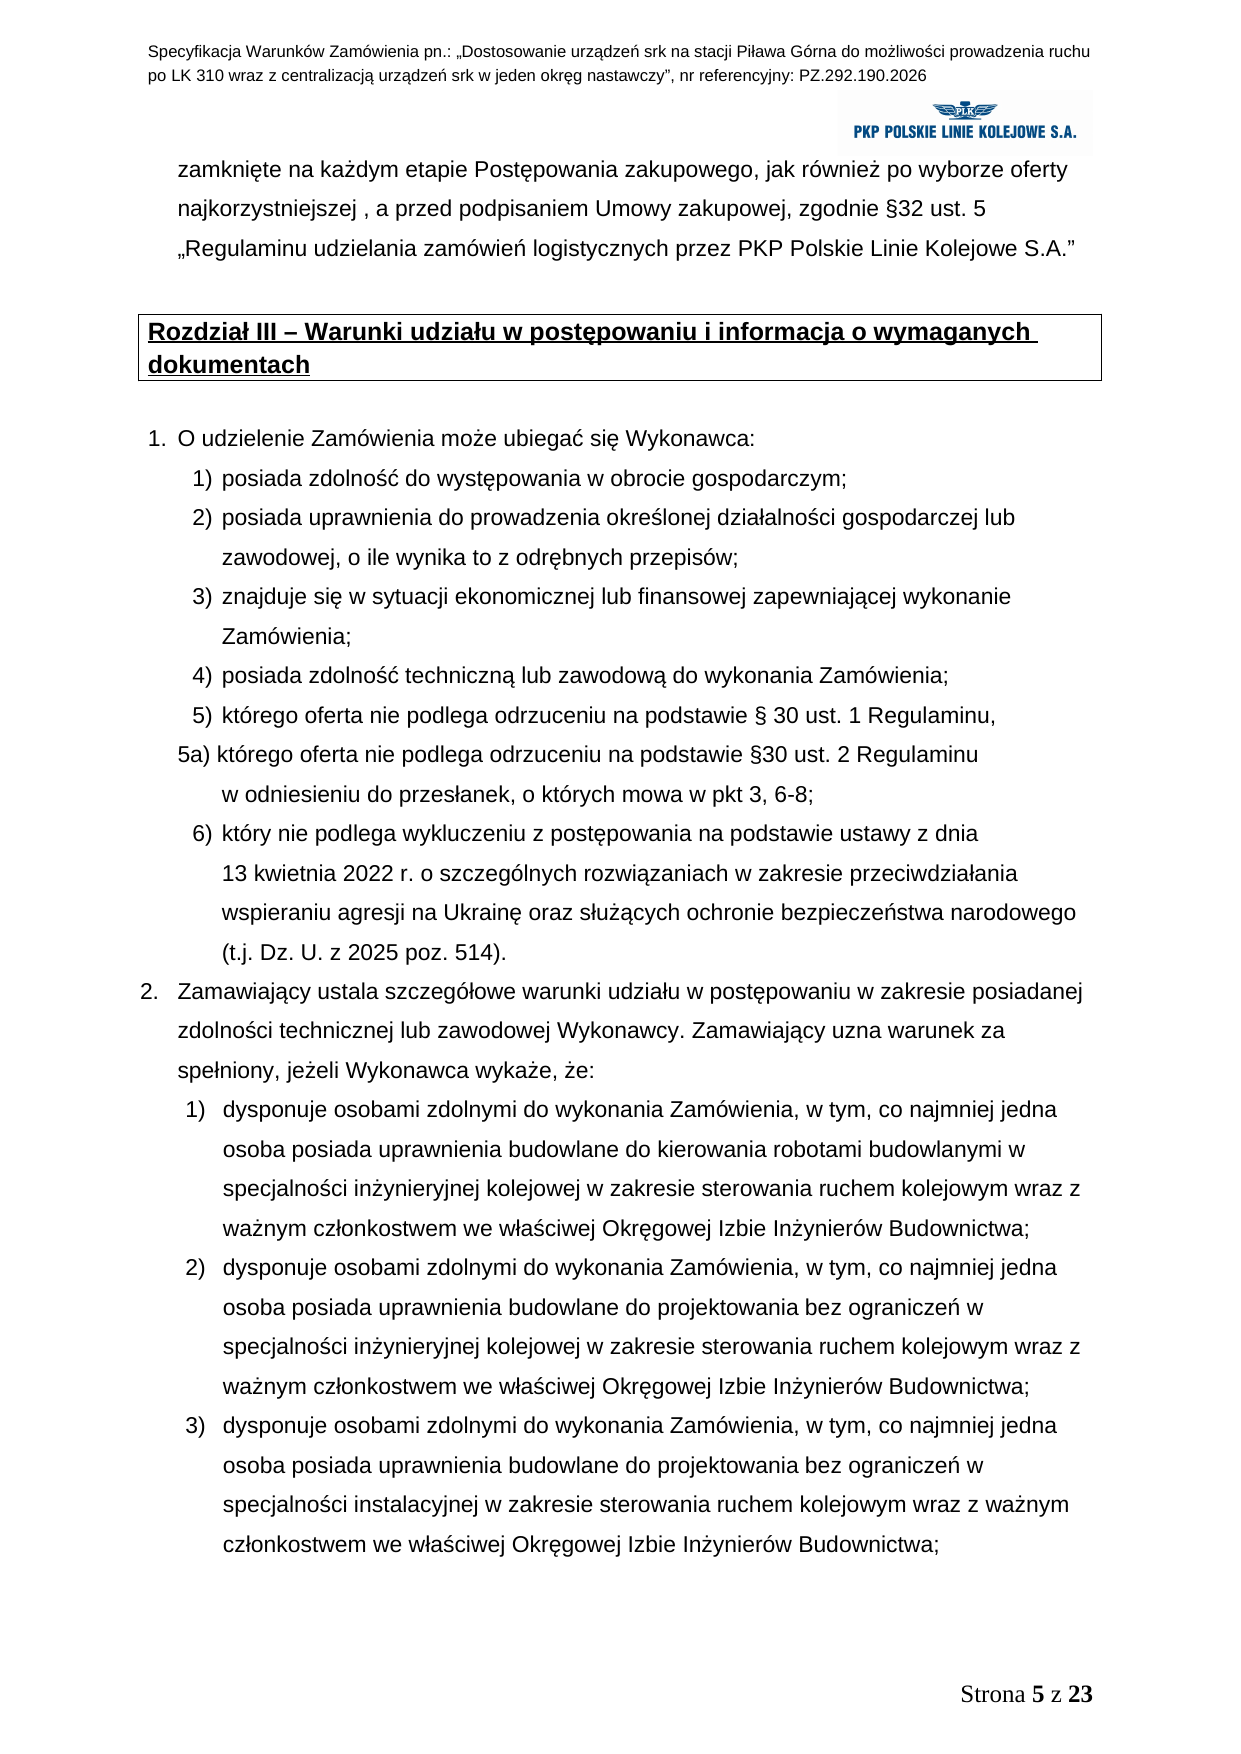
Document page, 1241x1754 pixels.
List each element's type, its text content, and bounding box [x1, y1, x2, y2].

subtitle Rozdział III – Warunki udziału w postępowaniu i informacja o wymaganych dokumentach [139, 315, 1101, 380]
list posiada zdolność do występowania w obrocie gospodarczym; [192, 465, 1093, 491]
list dysponuje osobami zdolnymi do wykonania Zamówienia, w tym, co najmniej jedna osoba posiada uprawnienia budowlane do projektowania bez ograniczeń w specjalności inżynieryjnej kolejowej w zakresie sterowania ruchem kolejowym wraz z ważnym członkostwem we właściwej Okręgowej Izbie Inżynierów Budownictwa; [185, 1254, 1093, 1399]
list dysponuje osobami zdolnymi do wykonania Zamówienia, w tym, co najmniej jedna osoba posiada uprawnienia budowlane do kierowania robotami budowlanymi w specjalności inżynieryjnej kolejowej w zakresie sterowania ruchem kolejowym wraz z ważnym członkostwem we właściwej Okręgowej Izbie Inżynierów Budownictwa; [185, 1096, 1093, 1241]
list posiada uprawnienia do prowadzenia określonej działalności gospodarczej lub zawodowej, o ile wynika to z odrębnych przepisów; [192, 504, 1093, 570]
text 5a) którego oferta nie podlega odrzuceniu na podstawie §30 ust. 2 Regulaminu w odniesieniu do przesłanek, o których mowa w pkt 3, 6-8; [177, 741, 1093, 807]
list którego oferta nie podlega odrzuceniu na podstawie § 30 ust. 1 Regulaminu, [192, 702, 1093, 728]
list O udzielenie Zamówienia może ubiegać się Wykonawca: [148, 425, 1093, 452]
list który nie podlega wykluczeniu z postępowania na podstawie ustawy z dnia 13 kwietnia 2022 r. o szczególnych rozwiązaniach w zakresie przeciwdziałania wspieraniu agresji na Ukrainę oraz służących ochronie bezpieczeństwa narodowego (t.j. Dz. U. z 2025 poz. 514). [192, 820, 1093, 965]
list znajduje się w sytuacji ekonomicznej lub finansowej zapewniającej wykonanie Zamówienia; [192, 583, 1093, 649]
list dysponuje osobami zdolnymi do wykonania Zamówienia, w tym, co najmniej jedna osoba posiada uprawnienia budowlane do projektowania bez ograniczeń w specjalności instalacyjnej w zakresie sterowania ruchem kolejowym wraz z ważnym członkostwem we właściwej Okręgowej Izbie Inżynierów Budownictwa; [185, 1412, 1093, 1557]
list posiada zdolność techniczną lub zawodową do wykonania Zamówienia; [192, 662, 1093, 688]
picture [837, 90, 1093, 156]
list Zamawiający ustala szczegółowe warunki udziału w postępowaniu w zakresie posiadanej zdolności technicznej lub zawodowej Wykonawcy. Zamawiający uzna warunek za spełniony, jeżeli Wykonawca wykaże, że: [140, 978, 1093, 1083]
